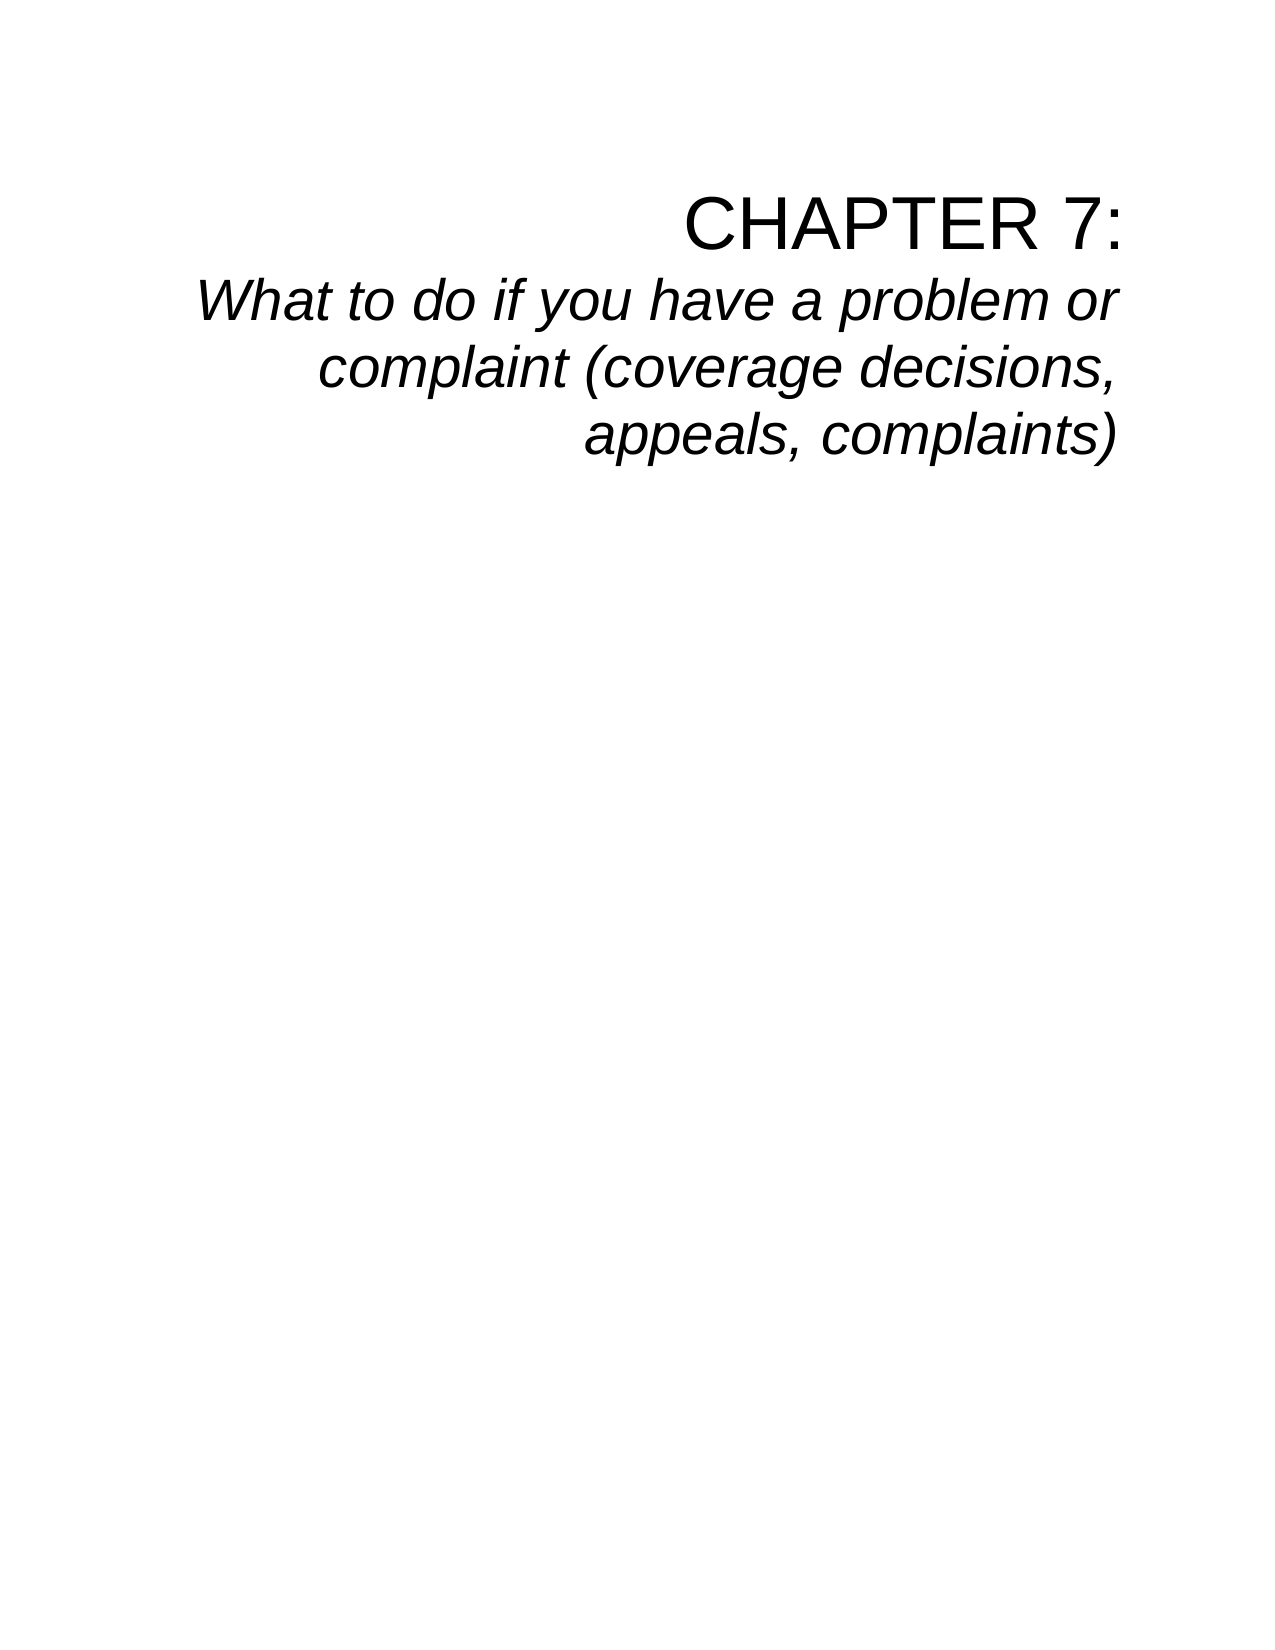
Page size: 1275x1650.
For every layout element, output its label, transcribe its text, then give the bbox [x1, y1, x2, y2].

subtitle CHAPTER 7: What to do if you have a problem or complaint (coverage decisions, appeals, complaints) [150, 179, 1125, 467]
